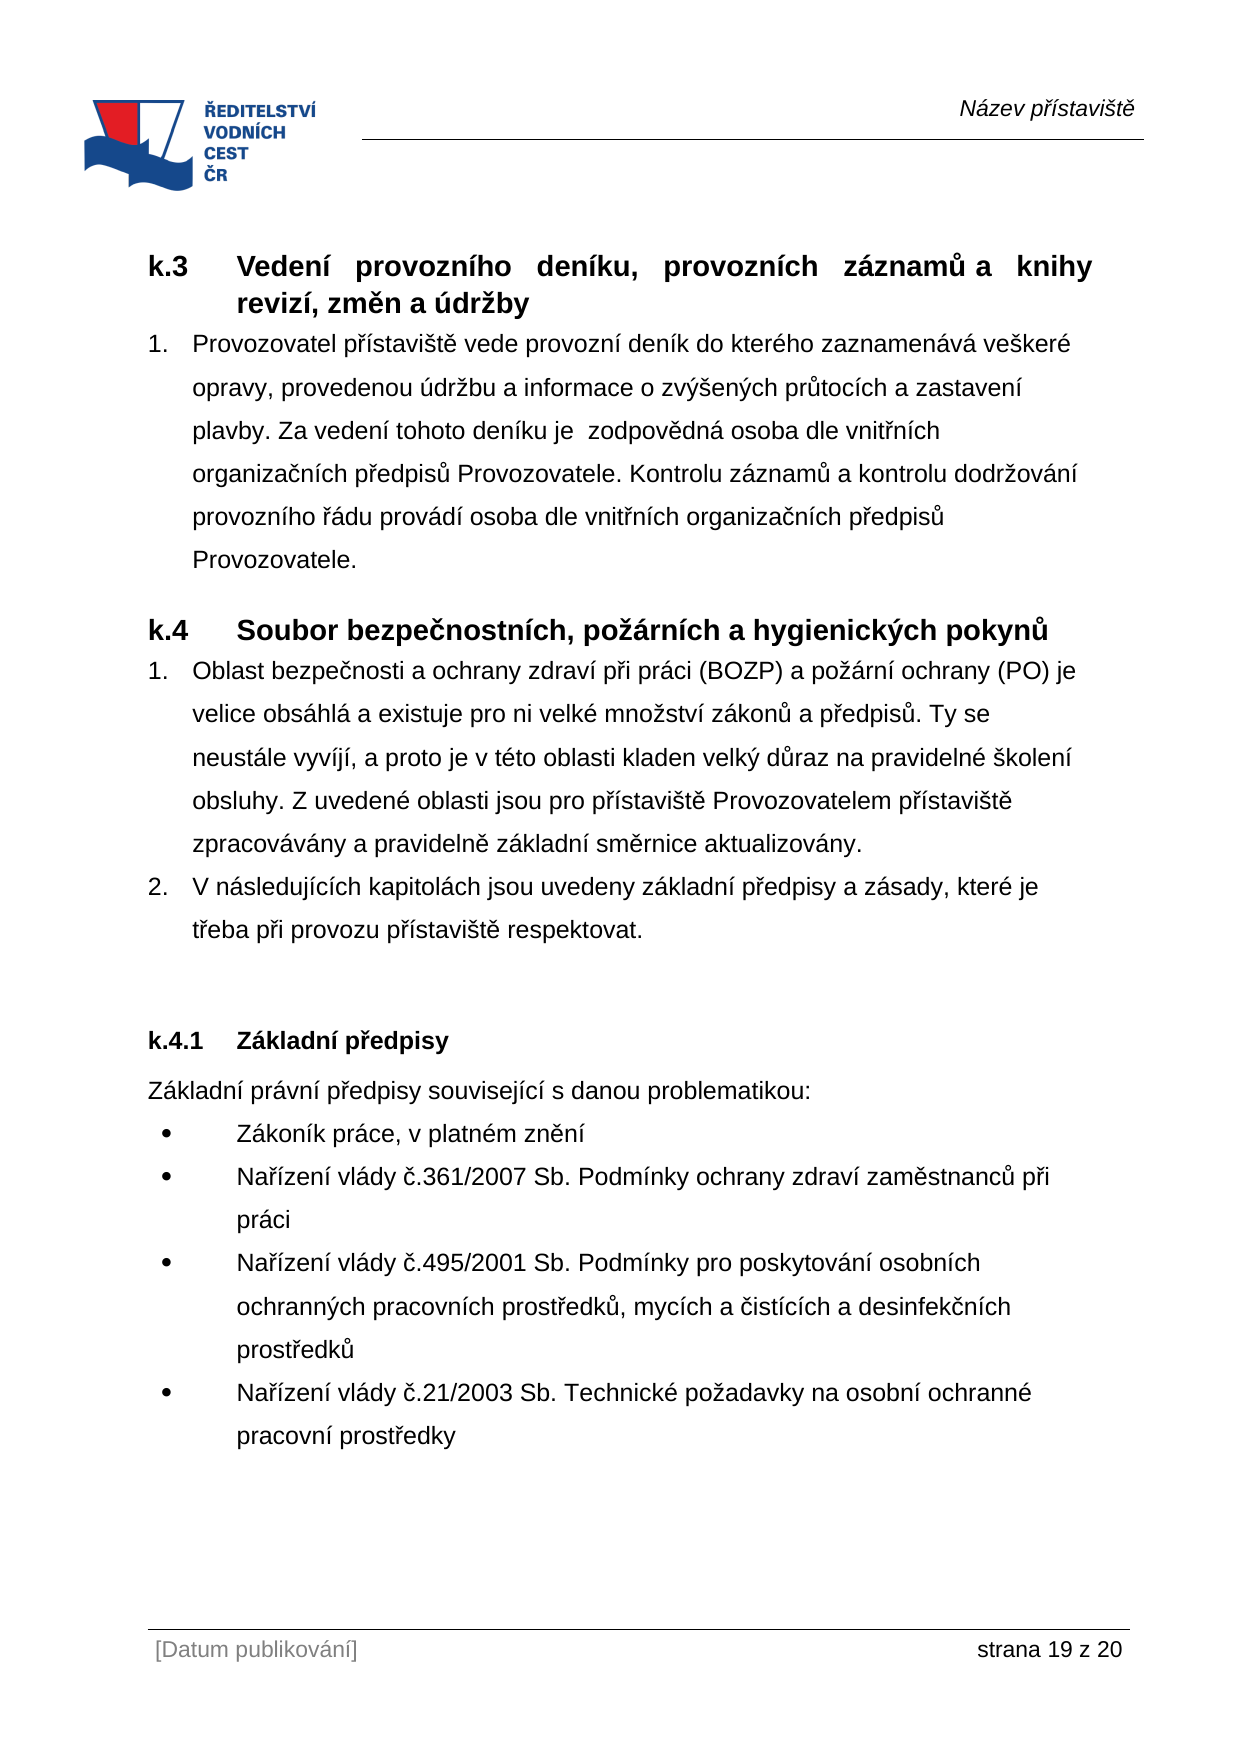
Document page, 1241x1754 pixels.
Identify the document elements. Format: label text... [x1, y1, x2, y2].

list Nařízení vlády č.21/2003 Sb. Technické požadavky na osobní ochranné pracovní prostředky [162, 1378, 1092, 1450]
subtitle Vedení provozního deníku, provozních záznamů a knihy revizí, změn a údržby [148, 249, 1092, 320]
list Provozovatel přístaviště vede provozní deník do kterého zaznamenává veškeré opravy, provedenou údržbu a informace o zvýšených průtocích a zastavení plavby. Za vedení tohoto deníku je zodpovědná osoba dle vnitřních organizačních předpisů Provozovatele. Kontrolu záznamů a kontrolu dodržování provozního řádu provádí osoba dle vnitřních organizačních předpisů Provozovatele. [148, 329, 1092, 574]
text Základní právní předpisy související s danou problematikou: [148, 1076, 1092, 1104]
list Nařízení vlády č.495/2001 Sb. Podmínky pro poskytování osobních ochranných pracovních prostředků, mycích a čistících a desinfekčních prostředků [162, 1248, 1092, 1363]
list Oblast bezpečnosti a ochrany zdraví při práci (BOZP) a požární ochrany (PO) je velice obsáhlá a existuje pro ni velké množství zákonů a předpisů. Ty se neustále vyvíjí, a proto je v této oblasti kladen velký důraz na pravidelné školení obsluhy. Z uvedené oblasti jsou pro přístaviště Provozovatelem přístaviště zpracovávány a pravidelně základní směrnice aktualizovány. [148, 656, 1092, 858]
subtitle Soubor bezpečnostních, požárních a hygienických pokynů [148, 613, 1092, 647]
list V následujících kapitolách jsou uvedeny základní předpisy a zásady, které je třeba při provozu přístaviště respektovat. [148, 872, 1092, 944]
subtitle Základní předpisy [148, 1026, 1092, 1055]
list Zákoník práce, v platném znění [162, 1119, 1092, 1148]
picture [84, 100, 316, 191]
list Nařízení vlády č.361/2007 Sb. Podmínky ochrany zdraví zaměstnanců při práci [162, 1162, 1092, 1234]
